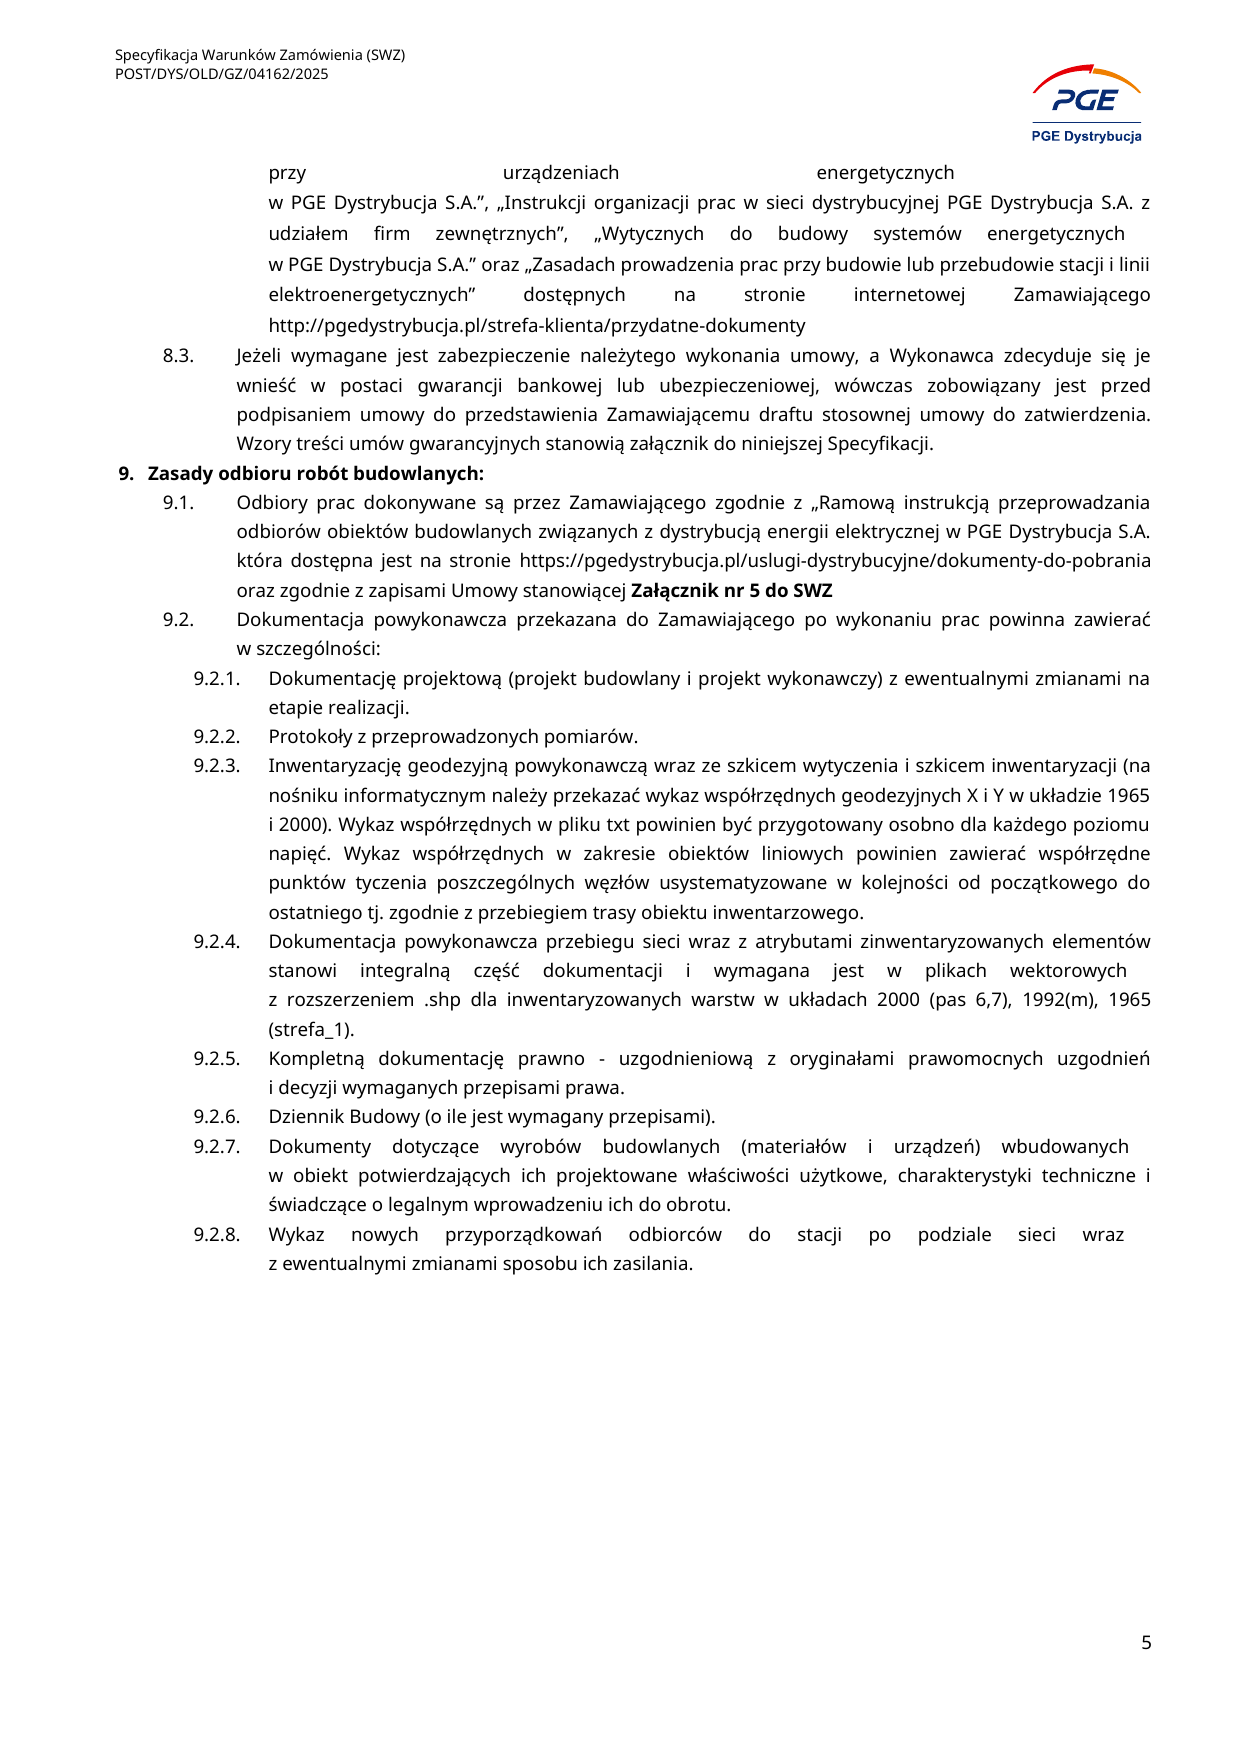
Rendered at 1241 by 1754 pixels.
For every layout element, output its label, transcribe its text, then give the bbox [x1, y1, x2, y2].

list Odbiory prac dokonywane są przez Zamawiającego zgodnie z „Ramową instrukcją przeprowadzania odbiorów obiektów budowlanych związanych z dystrybucją energii elektrycznej w PGE Dystrybucja S.A. która dostępna jest na stronie https://pgedystrybucja.pl/uslugi-dystrybucyjne/dokumenty-do-pobrania oraz zgodnie z zapisami Umowy stanowiącej Załącznik nr 5 do SWZ [163, 489, 1152, 602]
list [193, 159, 1152, 338]
list Inwentaryzację geodezyjną powykonawczą wraz ze szkicem wytyczenia i szkicem inwentaryzacji (na nośniku informatycznym należy przekazać wykaz współrzędnych geodezyjnych X i Y w układzie 1965 i 2000). Wykaz współrzędnych w pliku txt powinien być przygotowany osobno dla każdego poziomu napięć. Wykaz współrzędnych w zakresie obiektów liniowych powinien zawierać współrzędne punktów tyczenia poszczególnych węzłów usystematyzowane w kolejności od początkowego do ostatniego tj. zgodnie z przebiegiem trasy obiektu inwentarzowego. [193, 753, 1152, 924]
list Zasady odbioru robót budowlanych: [118, 460, 1152, 485]
list Jeżeli wymagane jest zabezpieczenie należytego wykonania umowy, a Wykonawca zdecyduje się je wnieść w postaci gwarancji bankowej lub ubezpieczeniowej, wówczas zobowiązany jest przed podpisaniem umowy do przedstawienia Zamawiającemu draftu stosownej umowy do zatwierdzenia. Wzory treści umów gwarancyjnych stanowią załącznik do niniejszej Specyfikacji. [163, 343, 1152, 456]
list Dziennik Budowy (o ile jest wymagany przepisami). [193, 1104, 1152, 1129]
list Wykaz nowych przyporządkowań odbiorców do stacji po podziale sieci wraz z ewentualnymi zmianami sposobu ich zasilania. [193, 1221, 1152, 1276]
list Dokumentacja powykonawcza przebiegu sieci wraz z atrybutami zinwentaryzowanych elementów stanowi integralną część dokumentacji i wymagana jest w plikach wektorowych z rozszerzeniem .shp dla inwentaryzowanych warstw w układach 2000 (pas 6,7), 1992(m), 1965 (strefa_1). [193, 928, 1152, 1042]
list Dokumentacja powykonawcza przekazana do Zamawiającego po wykonaniu prac powinna zawierać w szczególności: [163, 606, 1152, 661]
list Dokumentację projektową (projekt budowlany i projekt wykonawczy) z ewentualnymi zmianami na etapie realizacji. [193, 665, 1152, 719]
list Dokumenty dotyczące wyrobów budowlanych (materiałów i urządzeń) wbudowanych w obiekt potwierdzających ich projektowane właściwości użytkowe, charakterystyki techniczne i świadczące o legalnym wprowadzeniu ich do obrotu. [193, 1133, 1152, 1217]
list Kompletną dokumentację prawno - uzgodnieniową z oryginałami prawomocnych uzgodnień i decyzji wymaganych przepisami prawa. [193, 1045, 1152, 1100]
list Protokoły z przeprowadzonych pomiarów. [193, 723, 1152, 749]
